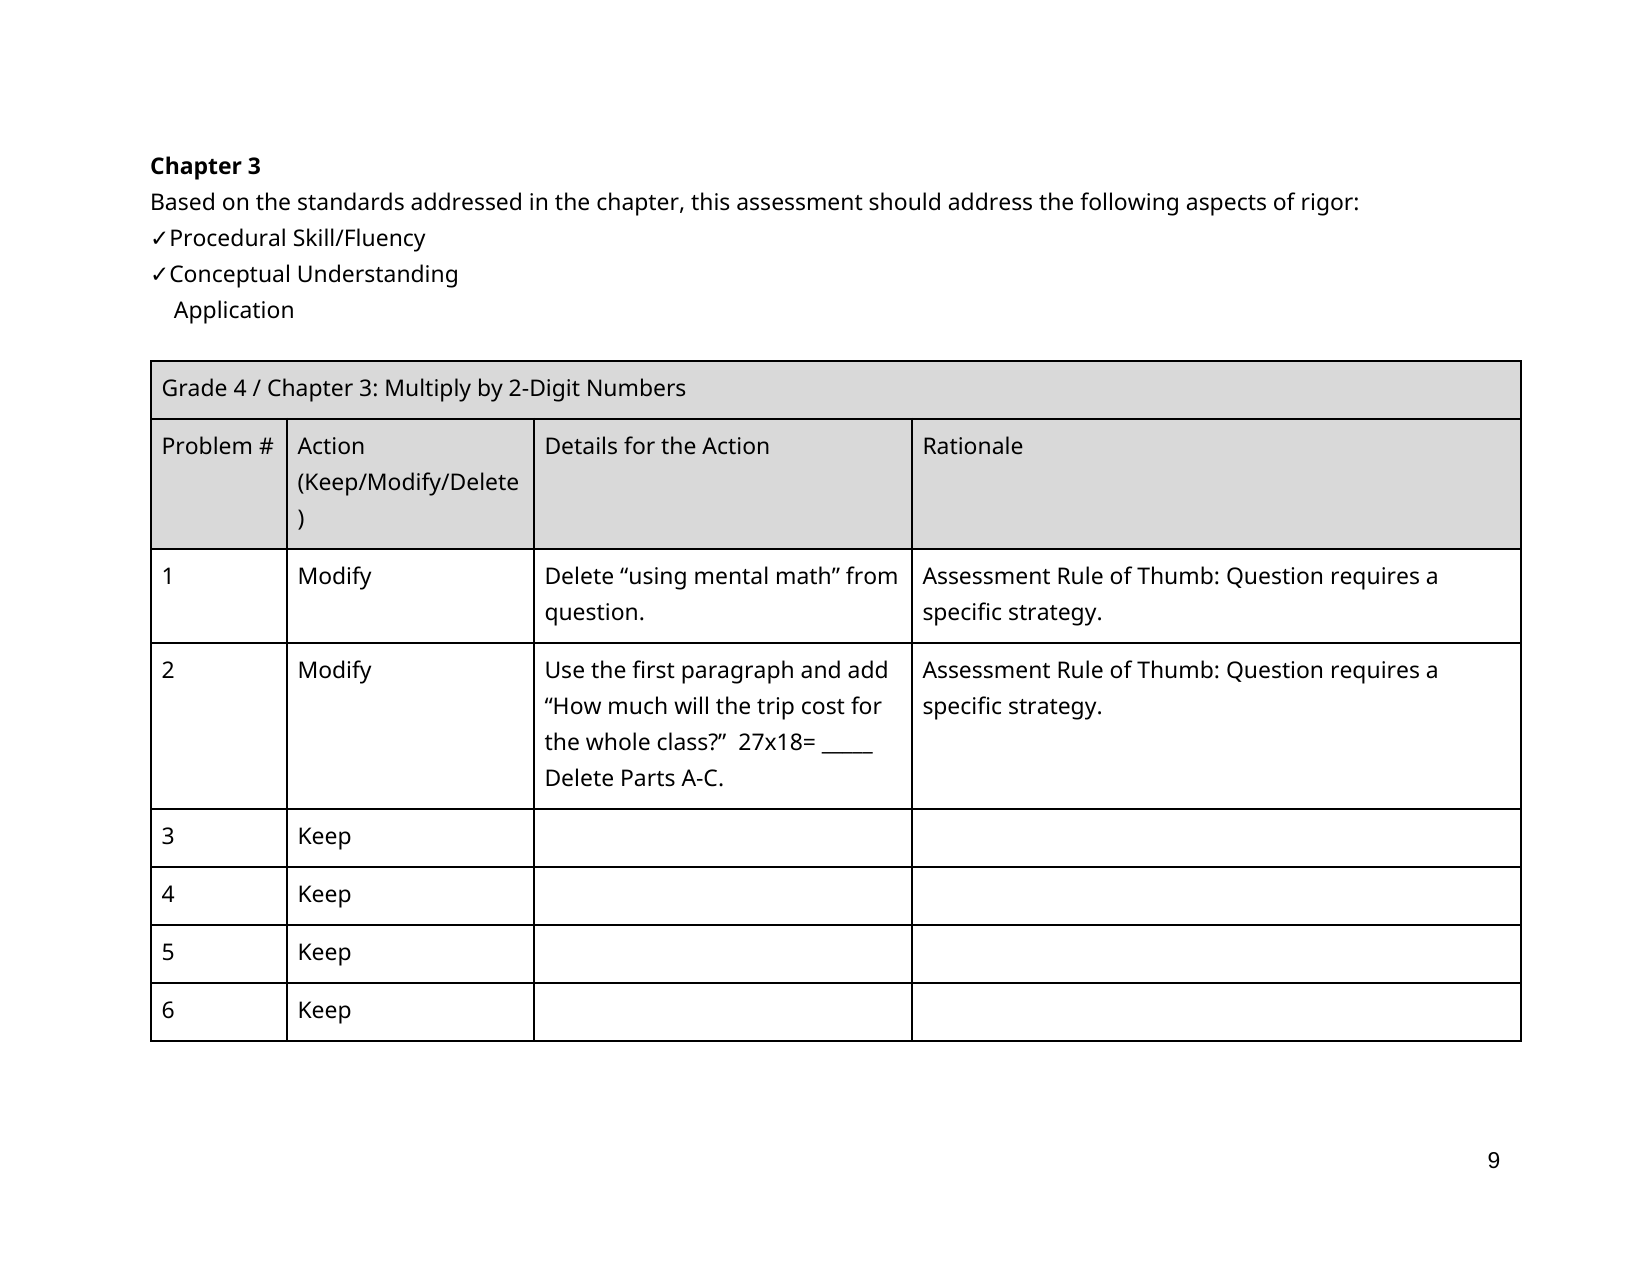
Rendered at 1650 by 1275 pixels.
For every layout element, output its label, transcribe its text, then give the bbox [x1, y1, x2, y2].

text ✓Conceptual Understanding [150, 258, 1500, 289]
table_cell [913, 810, 1520, 866]
text Application [150, 294, 1500, 325]
table_cell Action (Keep/Modify/Delete) [288, 420, 533, 548]
table_header Grade 4 / Chapter 3: Multiply by 2-Digit Numbers [152, 362, 1520, 418]
table_cell [535, 984, 911, 1040]
table_cell 4 [152, 868, 286, 924]
table_cell Use the first paragraph and add “How much will the trip cost for the whole class?” 27x18= _____ Delete Parts A-C. [535, 644, 911, 808]
table_cell Keep [288, 926, 533, 982]
text Chapter 3 [150, 150, 1500, 181]
table_cell Keep [288, 810, 533, 866]
table_cell Keep [288, 984, 533, 1040]
table_cell Assessment Rule of Thumb: Question requires a specific strategy. [913, 644, 1520, 808]
table_cell [535, 926, 911, 982]
table_cell [913, 984, 1520, 1040]
table_cell [535, 868, 911, 924]
table_cell Modify [288, 550, 533, 642]
text ✓Procedural Skill/Fluency [150, 222, 1500, 253]
table_cell 3 [152, 810, 286, 866]
table_cell Details for the Action [535, 420, 911, 548]
table_cell 2 [152, 644, 286, 808]
table_cell [913, 868, 1520, 924]
table_cell Keep [288, 868, 533, 924]
table_cell 1 [152, 550, 286, 642]
text Based on the standards addressed in the chapter, this assessment should address the following aspects of rigor: [150, 186, 1500, 217]
table_cell Assessment Rule of Thumb: Question requires a specific strategy. [913, 550, 1520, 642]
table_cell 5 [152, 926, 286, 982]
table_cell Modify [288, 644, 533, 808]
table_cell 6 [152, 984, 286, 1040]
table_cell Delete “using mental math” from question. [535, 550, 911, 642]
table_cell Rationale [913, 420, 1520, 548]
table_cell [535, 810, 911, 866]
table_cell Problem # [152, 420, 286, 548]
table_cell [913, 926, 1520, 982]
